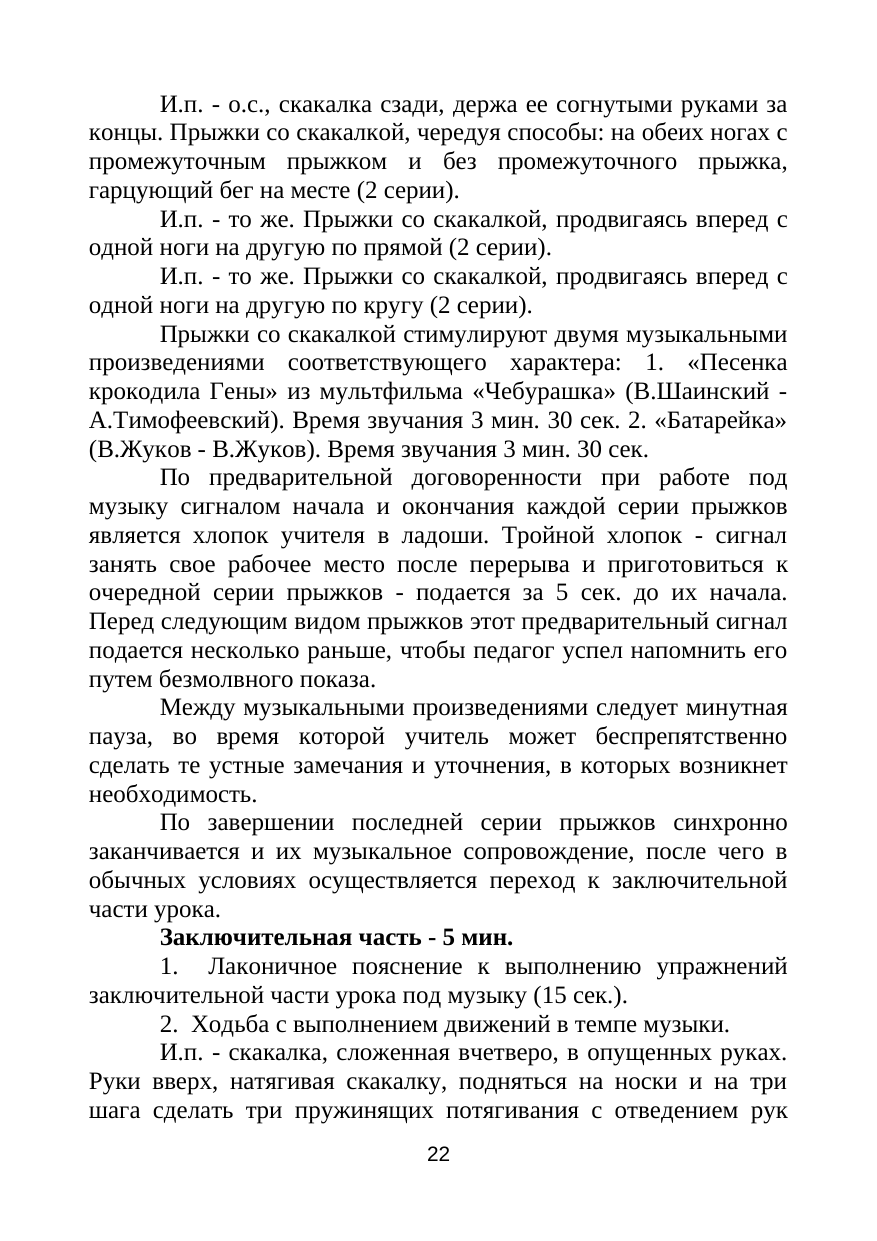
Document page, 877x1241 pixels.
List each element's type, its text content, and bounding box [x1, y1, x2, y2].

text Прыжки со скакалкой стимулируют двумя музыкальными произведениями соответствующего характера: 1. «Песенка крокодила Гены» из мультфильма «Чебурашка» (В.Шаинский - А.Тимофеевский). Время звучания 3 мин. 30 сек. 2. «Батарейка» (В.Жуков - В.Жуков). Время звучания 3 мин. 30 сек. [89, 319, 788, 462]
text По предварительной договоренности при работе под музыку сигналом начала и окончания каждой серии прыжков является хлопок учителя в ладоши. Тройной хлопок - сигнал занять свое рабочее место после перерыва и приготовиться к очередной серии прыжков - подается за 5 сек. до их начала. Перед следующим видом прыжков этот предварительный сигнал подается несколько раньше, чтобы педагог успел напомнить его путем безмолвного показа. [89, 462, 788, 692]
text По завершении последней серии прыжков синхронно заканчивается и их музыкальное сопровождение, после чего в обычных условиях осуществляется переход к заключительной части урока. [89, 807, 788, 922]
text И.п. - о.с., скакалка сзади, держа ее согнутыми руками за концы. Прыжки со скакалкой, чередуя способы: на обеих ногах с промежуточным прыжком и без промежуточного прыжка, гарцующий бег на месте (2 серии). [89, 89, 788, 204]
text 2. Ходьба с выполнением движений в темпе музыки. [89, 1009, 788, 1037]
text Заключительная часть - 5 мин. [89, 922, 788, 951]
text И.п. - то же. Прыжки со скакалкой, продвигаясь вперед с одной ноги на другую по прямой (2 серии). [89, 204, 788, 261]
text Между музыкальными произведениями следует минутная пауза, во время которой учитель может беспрепятственно сделать те устные замечания и уточнения, в которых возникнет необходимость. [89, 692, 788, 807]
text 1. Лаконичное пояснение к выполнению упражнений заключительной части урока под музыку (15 сек.). [89, 951, 788, 1009]
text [89, 1037, 788, 1124]
text И.п. - то же. Прыжки со скакалкой, продвигаясь вперед с одной ноги на другую по кругу (2 серии). [89, 261, 788, 319]
